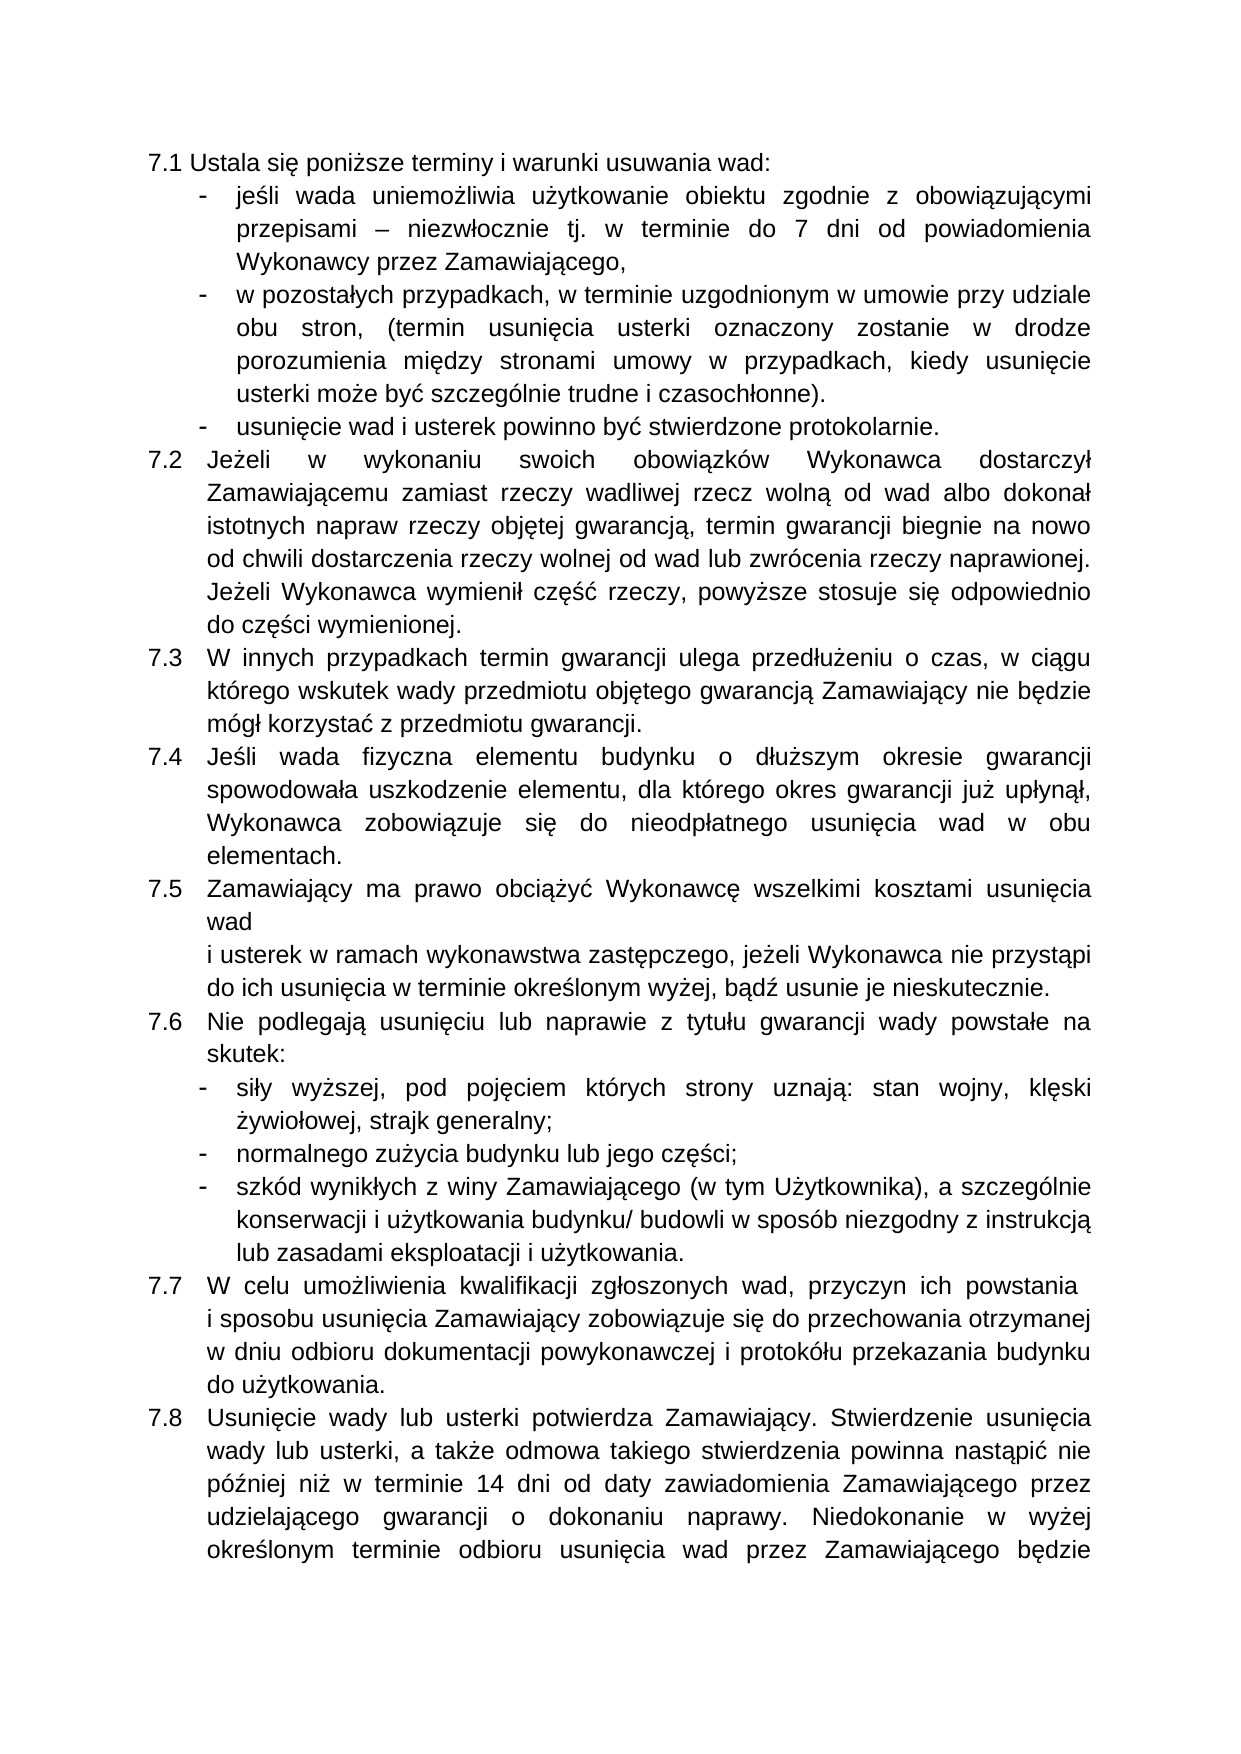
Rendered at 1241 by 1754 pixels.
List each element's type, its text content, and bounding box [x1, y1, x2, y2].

list szkód wynikłych z winy Zamawiającego (w tym Użytkownika), a szczególnie konserwacji i użytkowania budynku/ budowli w sposób niezgodny z instrukcją lub zasadami eksploatacji i użytkowania. [199, 1172, 1093, 1267]
list usunięcie wad i usterek powinno być stwierdzone protokolarnie. [199, 412, 1093, 441]
text 7.4 Jeśli wada fizyczna elementu budynku o dłuższym okresie gwarancji spowodowała uszkodzenie elementu, dla którego okres gwarancji już upłynął, Wykonawca zobowiązuje się do nieodpłatnego usunięcia wad w obu elementach. [148, 742, 1093, 870]
text 7.5 Zamawiający ma prawo obciążyć Wykonawcę wszelkimi kosztami usunięcia wad i usterek w ramach wykonawstwa zastępczego, jeżeli Wykonawca nie przystąpi do ich usunięcia w terminie określonym wyżej, bądź usunie je nieskutecznie. [148, 874, 1093, 1002]
text 7.3 W innych przypadkach termin gwarancji ulega przedłużeniu o czas, w ciągu którego wskutek wady przedmiotu objętego gwarancją Zamawiający nie będzie mógł korzystać z przedmiotu gwarancji. [148, 643, 1093, 738]
list siły wyższej, pod pojęciem których strony uznają: stan wojny, klęski żywiołowej, strajk generalny; [199, 1072, 1093, 1134]
text 7.6 Nie podlegają usunięciu lub naprawie z tytułu gwarancji wady powstałe na skutek: [148, 1006, 1093, 1068]
text 7.7 W celu umożliwienia kwalifikacji zgłoszonych wad, przyczyn ich powstania i sposobu usunięcia Zamawiający zobowiązuje się do przechowania otrzymanej w dniu odbioru dokumentacji powykonawczej i protokółu przekazania budynku do użytkowania. [148, 1271, 1093, 1399]
list normalnego zużycia budynku lub jego części; [199, 1139, 1093, 1167]
text 7.1 Ustala się poniższe terminy i warunki usuwania wad: [148, 148, 1093, 176]
text 7.2 Jeżeli w wykonaniu swoich obowiązków Wykonawca dostarczył Zamawiającemu zamiast rzeczy wadliwej rzecz wolną od wad albo dokonał istotnych napraw rzeczy objętej gwarancją, termin gwarancji biegnie na nowo od chwili dostarczenia rzeczy wolnej od wad lub zwrócenia rzeczy naprawionej. Jeżeli Wykonawca wymienił część rzeczy, powyższe stosuje się odpowiednio do części wymienionej. [148, 445, 1093, 639]
list jeśli wada uniemożliwia użytkowanie obiektu zgodnie z obowiązującymi przepisami – niezwłocznie tj. w terminie do 7 dni od powiadomienia Wykonawcy przez Zamawiającego, [199, 181, 1093, 276]
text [148, 1403, 1093, 1564]
list w pozostałych przypadkach, w terminie uzgodnionym w umowie przy udziale obu stron, (termin usunięcia usterki oznaczony zostanie w drodze porozumienia między stronami umowy w przypadkach, kiedy usunięcie usterki może być szczególnie trudne i czasochłonne). [199, 280, 1093, 408]
